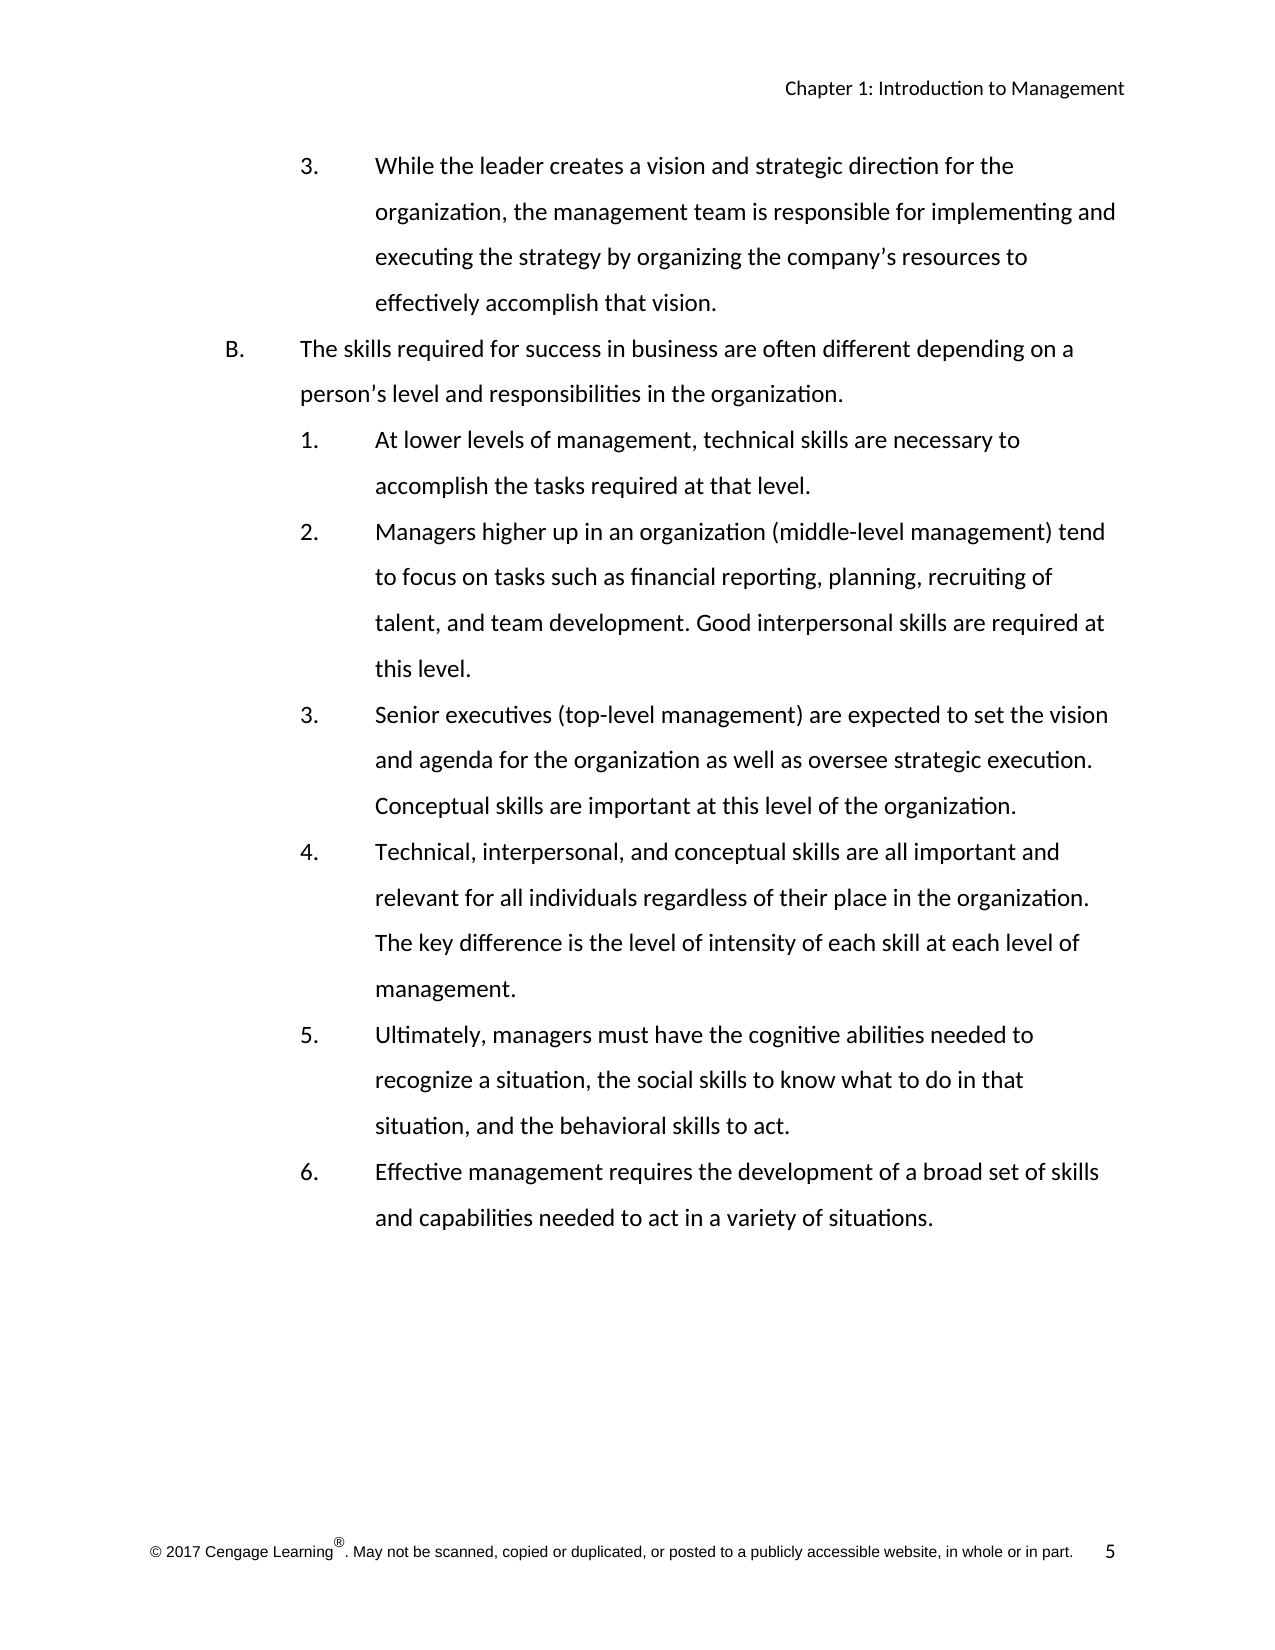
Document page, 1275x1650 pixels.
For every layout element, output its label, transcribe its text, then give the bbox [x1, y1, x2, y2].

list Senior executives (top-level management) are expected to set the vision and agenda for the organization as well as oversee strategic execution. Conceptual skills are important at this level of the organization. [300, 699, 1125, 821]
list Effective management requires the development of a broad set of skills and capabilities needed to act in a variety of situations. [300, 1156, 1125, 1232]
list The skills required for success in business are often different depending on a person’s level and responsibilities in the organization. [225, 333, 1125, 409]
list Technical, interpersonal, and conceptual skills are all important and relevant for all individuals regardless of their place in the organization. The key difference is the level of intensity of each skill at each level of management. [300, 836, 1125, 1004]
list Managers higher up in an organization (middle-level management) tend to focus on tasks such as financial reporting, planning, recruiting of talent, and team development. Good interpersonal skills are required at this level. [300, 516, 1125, 683]
list While the leader creates a vision and strategic direction for the organization, the management team is responsible for implementing and executing the strategy by organizing the company’s resources to effectively accomplish that vision. [300, 150, 1125, 318]
list Ultimately, managers must have the cognitive abilities needed to recognize a situation, the social skills to know what to do in that situation, and the behavioral skills to act. [300, 1019, 1125, 1141]
list At lower levels of management, technical skills are necessary to accomplish the tasks required at that level. [300, 424, 1125, 501]
